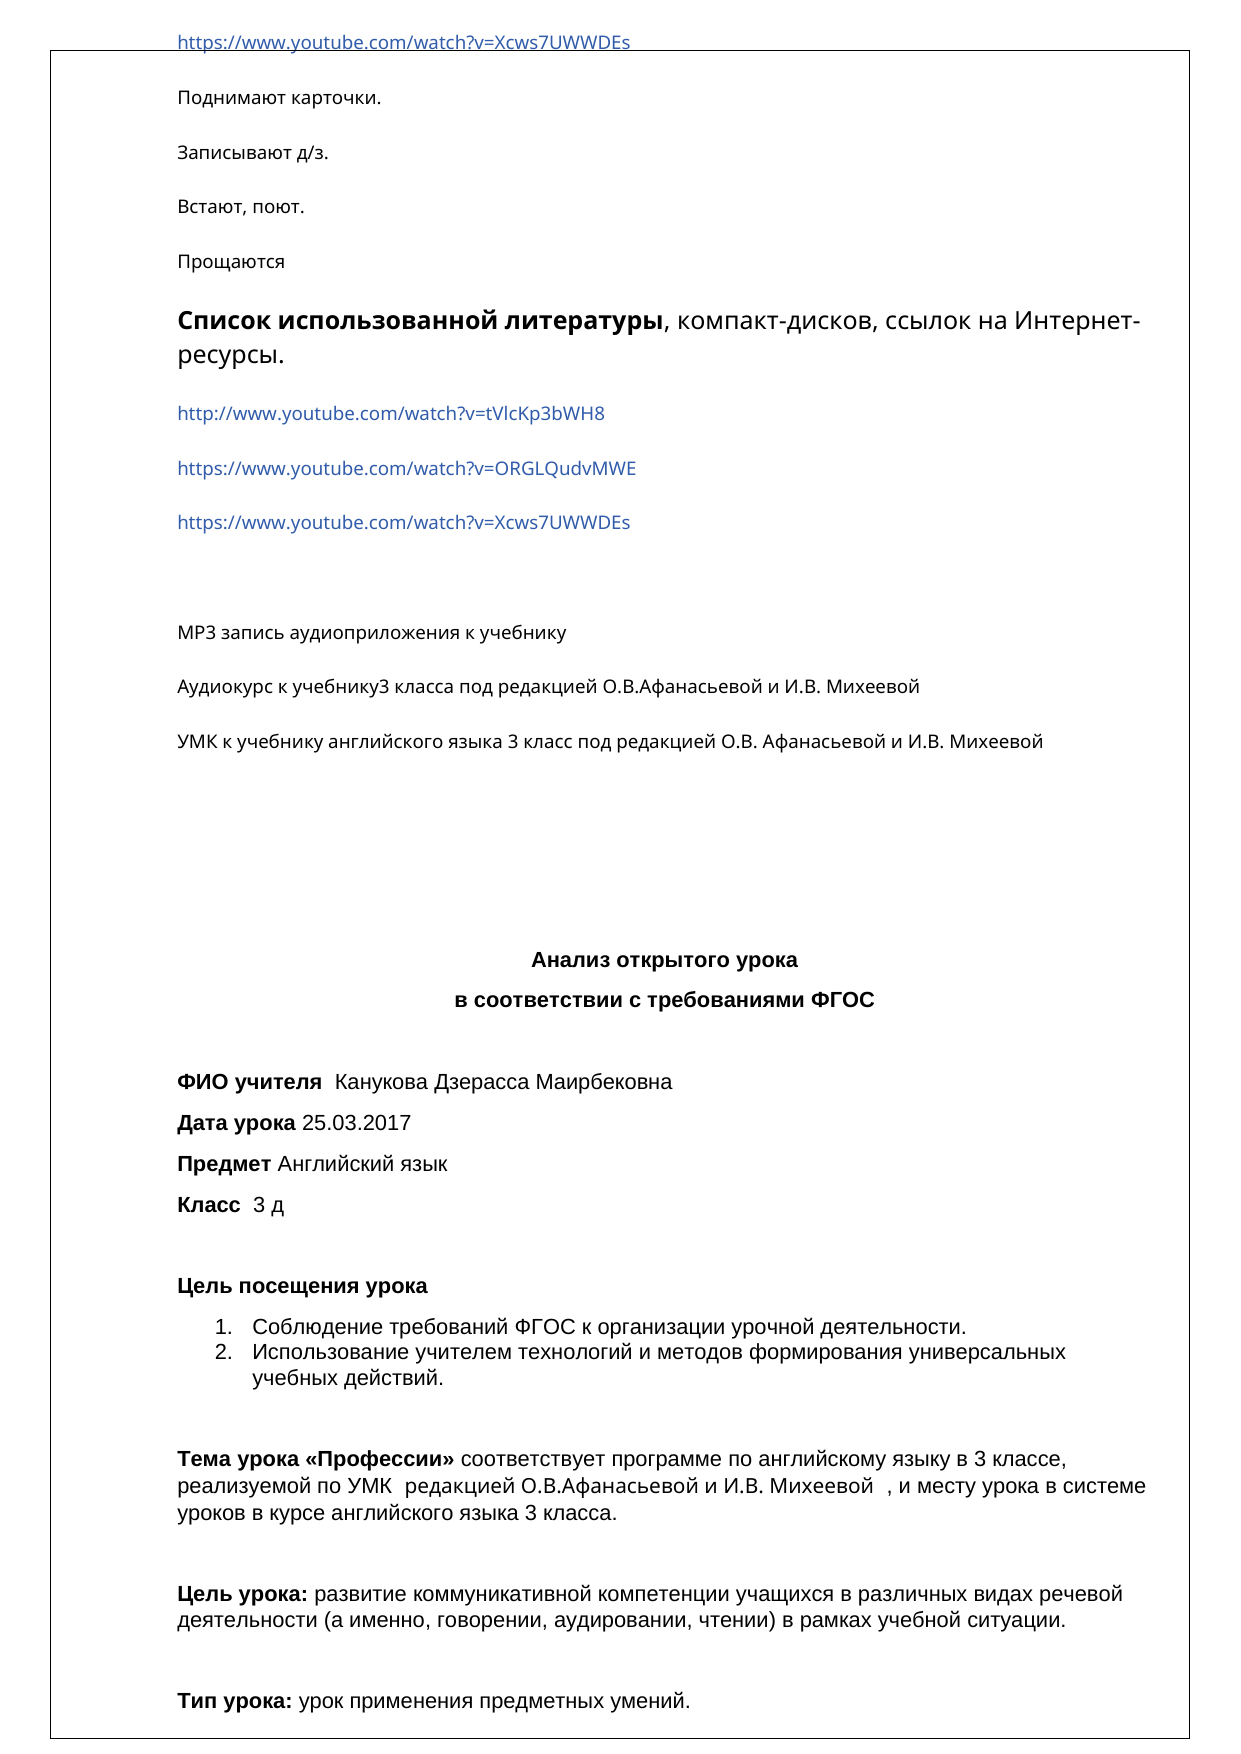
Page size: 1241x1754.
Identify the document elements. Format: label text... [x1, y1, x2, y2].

list Соблюдение требований ФГОС к организации урочной деятельности. [214, 1314, 1152, 1339]
text Список использованной литературы, компакт-дисков, ссылок на Интернет-ресурсы. [177, 303, 1152, 371]
text Анализ открытого урока [177, 946, 1152, 972]
text http://www.youtube.com/watch?v=tVlcKp3bWH8 [177, 400, 1152, 426]
text в соответствии с требованиями ФГОС [177, 987, 1152, 1012]
list Использование учителем технологий и методов формирования универсальных учебных действий. [214, 1339, 1152, 1389]
text Встают, поют. [177, 194, 1152, 219]
text Тип урока: урок применения предметных умений. [177, 1688, 1152, 1713]
text УМК к учебнику английского языка 3 класс под редакцией О.В. Афанасьевой и И.В. Михеевой [177, 728, 1152, 754]
text https://www.youtube.com/watch?v=Xcws7UWWDEs [177, 510, 1152, 535]
text https://www.youtube.com/watch?v=ORGLQudvMWE [177, 455, 1152, 481]
text Цель урока: развитие коммуникативной компетенции учащихся в различных видах речевой деятельности (а именно, говорении, аудировании, чтении) в рамках учебной ситуации. [177, 1581, 1152, 1632]
text https://www.youtube.com/watch?v=Xcws7UWWDEs [177, 29, 1152, 50]
text Дата урока 25.03.2017 [177, 1110, 1152, 1135]
text Класс 3 д [177, 1191, 1152, 1217]
text Аудиокурс к учебнику3 класса под редакцией О.В.Афанасьевой и И.В. Михеевой [177, 674, 1152, 699]
text Цель посещения урока [177, 1273, 1152, 1298]
text Записывают д/з. [177, 139, 1152, 164]
text Тема урока «Профессии» соответствует программе по английскому языку в 3 классе, реализуемой по УМК редакцией О.В.Афанасьевой и И.В. Михеевой , и месту урока в системе уроков в курсе английского языка 3 класса. [177, 1446, 1152, 1525]
text Предмет Английский язык [177, 1151, 1152, 1176]
text MP3 запись аудиоприложения к учебнику [177, 619, 1152, 644]
text ФИО учителя Канукова Дзерасса Маирбековна [177, 1069, 1152, 1094]
text Прощаются [177, 248, 1152, 274]
text Поднимают карточки. [177, 84, 1152, 110]
